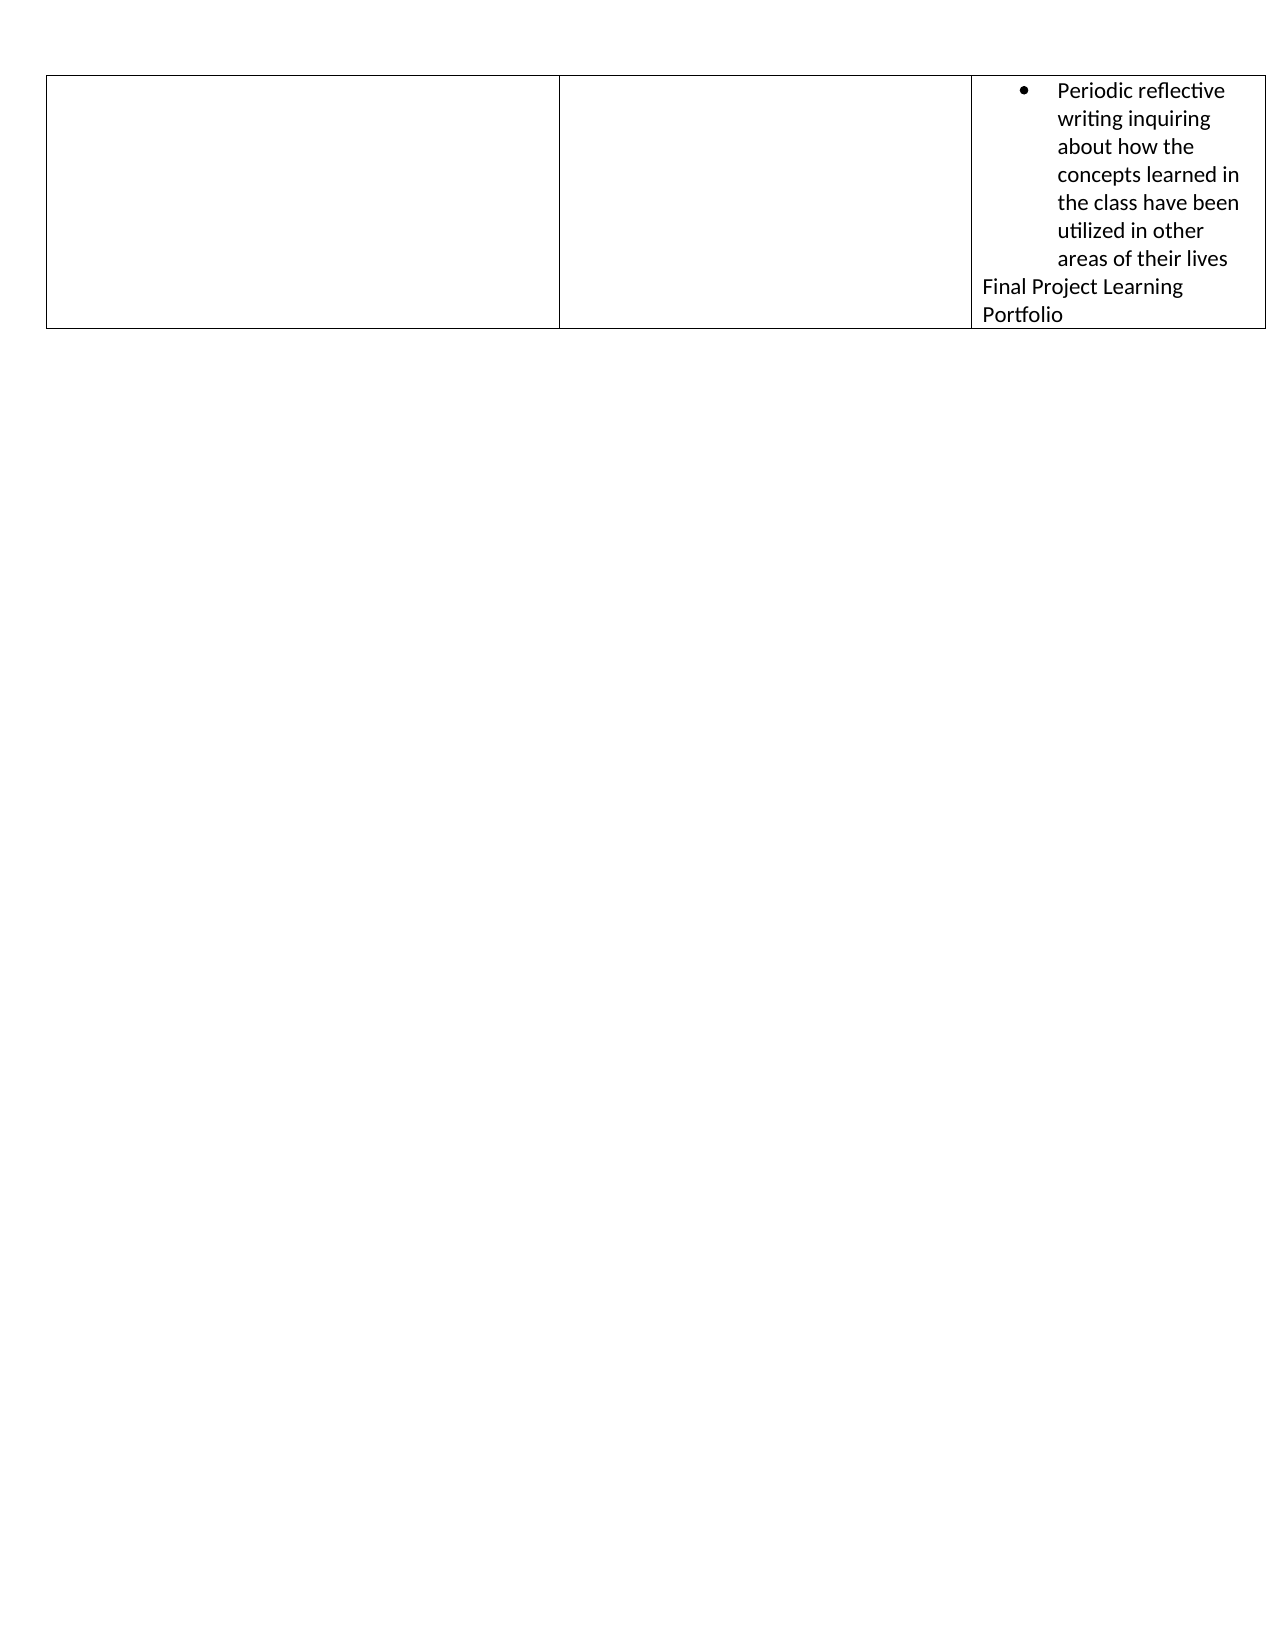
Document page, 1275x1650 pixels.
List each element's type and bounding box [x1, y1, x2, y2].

table_cell [560, 76, 971, 328]
table_cell [47, 76, 559, 328]
table_cell [972, 76, 1265, 328]
